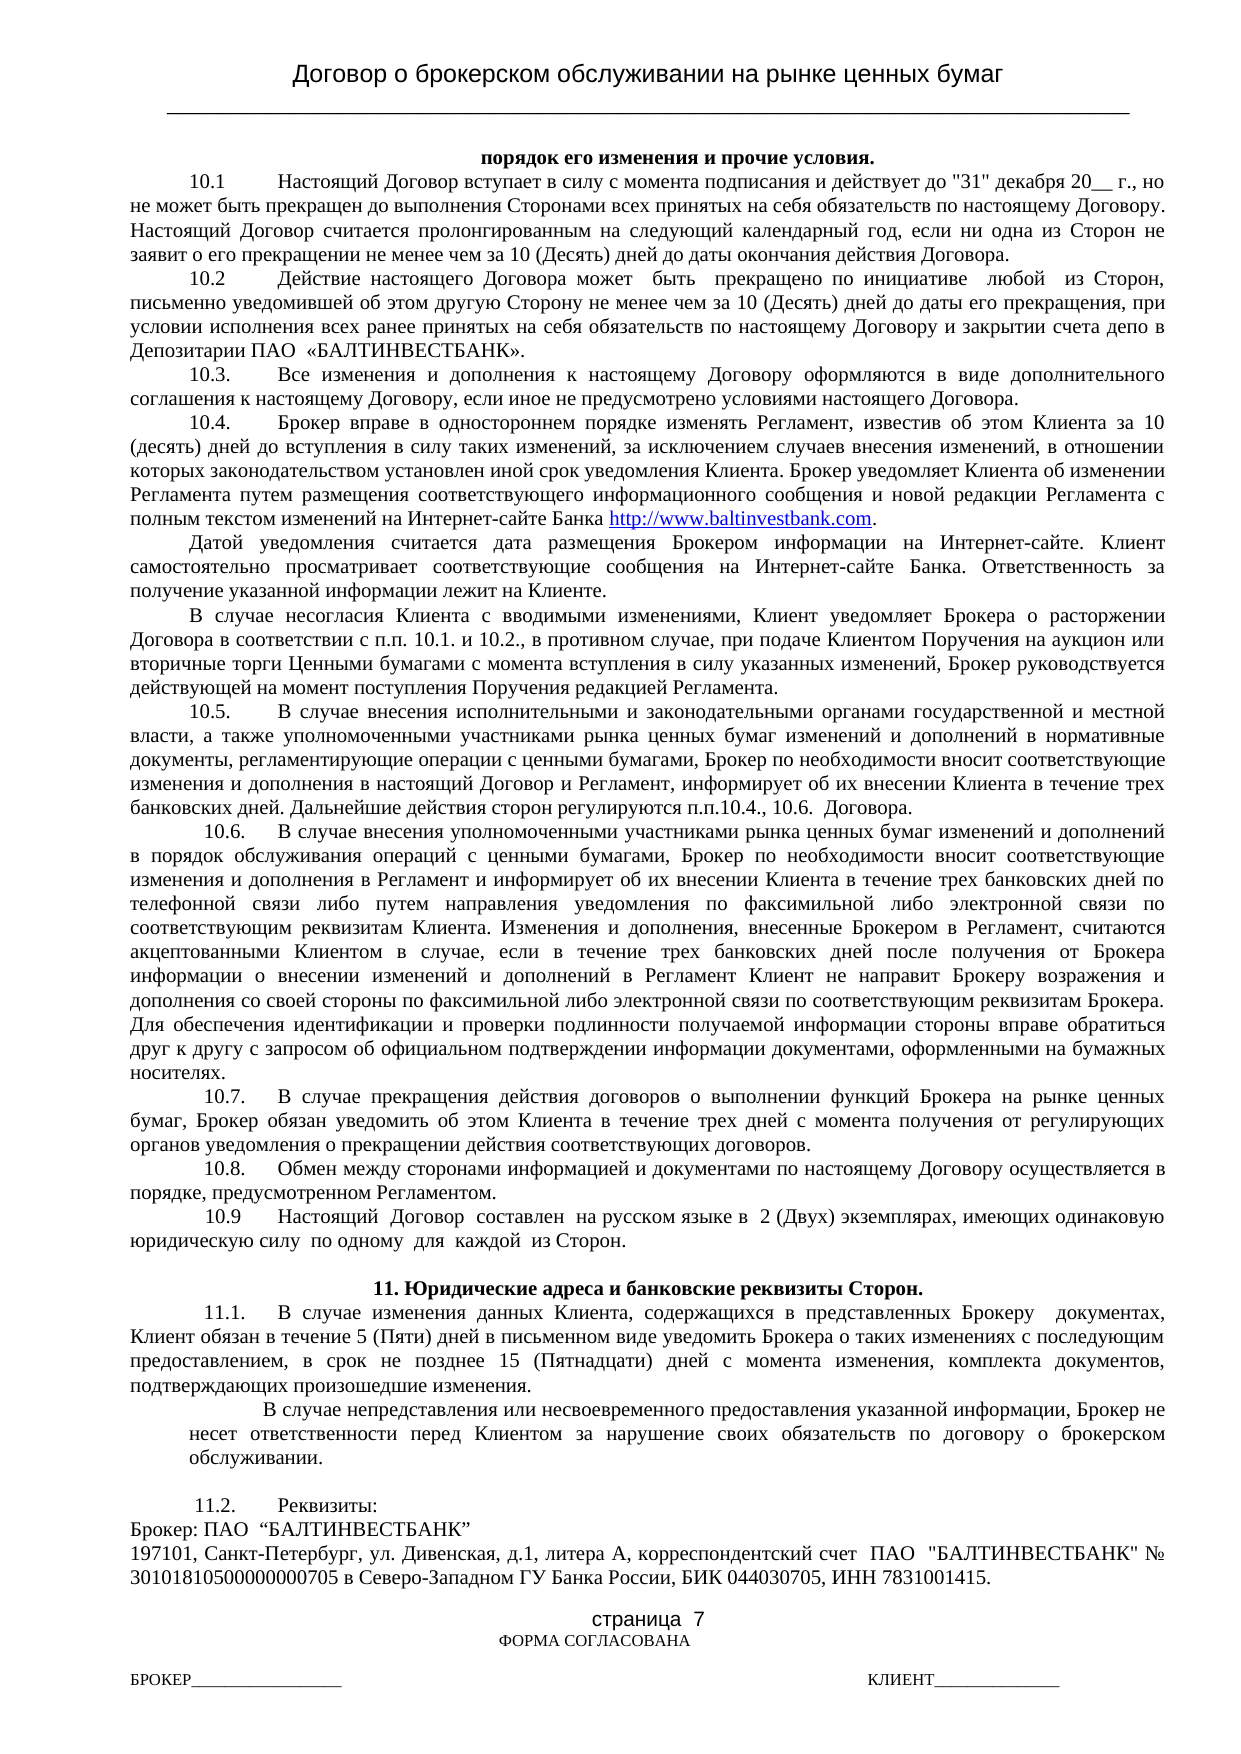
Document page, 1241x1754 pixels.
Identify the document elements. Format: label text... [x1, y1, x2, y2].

text Датой уведомления считается дата размещения Брокером информации на Интернет-сайте. Клиент самостоятельно просматривает соответствующие сообщения на Интернет-сайте Банка. Ответственность за получение указанной информации лежит на Клиенте. [130, 530, 1166, 602]
text В случае непредставления или несвоевременного предоставления указанной информации, Брокер не несет ответственности перед Клиентом за нарушение своих обязательств по договору о брокерском обслуживании. [189, 1397, 1166, 1469]
text 10.1 Настоящий Договор вступает в силу с момента подписания и действует до "31" декабря 20__ г., но не может быть прекращен до выполнения Сторонами всех принятых на себя обязательств по настоящему Договору. Настоящий Договор считается пролонгированным на следующий календарный год, если ни одна из Сторон не заявит о его прекращении не менее чем за 10 (Десять) дней до даты окончания действия Договора. [130, 169, 1166, 266]
text 10.7. В случае прекращения действия договоров о выполнении функций Брокера на рынке ценных бумаг, Брокер обязан уведомить об этом Клиента в течение трех дней с момента получения от регулирующих органов уведомления о прекращении действия соответствующих договоров. [130, 1084, 1166, 1156]
text 11.1. В случае изменения данных Клиента, содержащихся в представленных Брокеру документах, Клиент обязан в течение 5 (Пяти) дней в письменном виде уведомить Брокера о таких изменениях с последующим предоставлением, в срок не позднее 15 (Пятнадцати) дней с момента изменения, комплекта документов, подтверждающих произошедшие изменения. [130, 1300, 1166, 1397]
text 10.4. Брокер вправе в одностороннем порядке изменять Регламент, известив об этом Клиента за 10 (десять) дней до вступления в силу таких изменений, за исключением случаев внесения изменений, в отношении которых законодательством установлен иной срок уведомления Клиента. Брокер уведомляет Клиента об изменении Регламента путем размещения соответствующего информационного сообщения и новой редакции Регламента с полным текстом изменений на Интернет-сайте Банка http://www.baltinvestbank.com. [130, 410, 1166, 530]
text порядок его изменения и прочие условия. [130, 145, 1166, 169]
text 11. Юридические адреса и банковские реквизиты Сторон. [130, 1276, 1166, 1300]
text 10.3. Все изменения и дополнения к настоящему Договору оформляются в виде дополнительного соглашения к настоящему Договору, если иное не предусмотрено условиями настоящего Договора. [130, 362, 1166, 410]
text 197101, Санкт-Петербург, ул. Дивенская, д.1, литера А, корреспондентский счет ПАО "БАЛТИНВЕСТБАНК" № 30101810500000000705 в Северо-Западном ГУ Банка России, БИК 044030705, ИНН 7831001415. [130, 1541, 1166, 1589]
text 10.5. В случае внесения исполнительными и законодательными органами государственной и местной власти, а также уполномоченными участниками рынка ценных бумаг изменений и дополнений в нормативные документы, регламентирующие операции с ценными бумагами, Брокер по необходимости вносит соответствующие изменения и дополнения в настоящий Договор и Регламент, информирует об их внесении Клиента в течение трех банковских дней. Дальнейшие действия сторон регулируются п.п.10.4., 10.6. Договора. [130, 699, 1166, 819]
text 11.2. Реквизиты: [130, 1493, 1166, 1517]
text Брокер: ПАО “БАЛТИНВЕСТБАНК” [130, 1517, 1166, 1541]
text В случае несогласия Клиента с вводимыми изменениями, Клиент уведомляет Брокера о расторжении Договора в соответствии с п.п. 10.1. и 10.2., в противном случае, при подаче Клиентом Поручения на аукцион или вторичные торги Ценными бумагами с момента вступления в силу указанных изменений, Брокер руководствуется действующей на момент поступления Поручения редакцией Регламента. [130, 602, 1166, 699]
text 10.2 Действие настоящего Договора может быть прекращено по инициативе любой из Сторон, письменно уведомившей об этом другую Сторону не менее чем за 10 (Десять) дней до даты его прекращения, при условии исполнения всех ранее принятых на себя обязательств по настоящему Договору и закрытии счета депо в Депозитарии ПАО «БАЛТИНВЕСТБАНК». [130, 266, 1166, 362]
text 10.9 Настоящий Договор составлен на русском языке в 2 (Двух) экземплярах, имеющих одинаковую юридическую силу по одному для каждой из Сторон. [130, 1204, 1166, 1252]
text 10.8. Обмен между сторонами информацией и документами по настоящему Договору осуществляется в порядке, предусмотренном Регламентом. [130, 1156, 1166, 1204]
text 10.6. В случае внесения уполномоченными участниками рынка ценных бумаг изменений и дополнений в порядок обслуживания операций с ценными бумагами, Брокер по необходимости вносит соответствующие изменения и дополнения в Регламент и информирует об их внесении Клиента в течение трех банковских дней по телефонной связи либо путем направления уведомления по факсимильной либо электронной связи по соответствующим реквизитам Клиента. Изменения и дополнения, внесенные Брокером в Регламент, считаются акцептованными Клиентом в случае, если в течение трех банковских дней после получения от Брокера информации о внесении изменений и дополнений в Регламент Клиент не направит Брокеру возражения и дополнения со своей стороны по факсимильной либо электронной связи по соответствующим реквизитам Брокера. Для обеспечения идентификации и проверки подлинности получаемой информации стороны вправе обратиться друг к другу с запросом об официальном подтверждении информации документами, оформленными на бумажных носителях. [130, 819, 1166, 1084]
